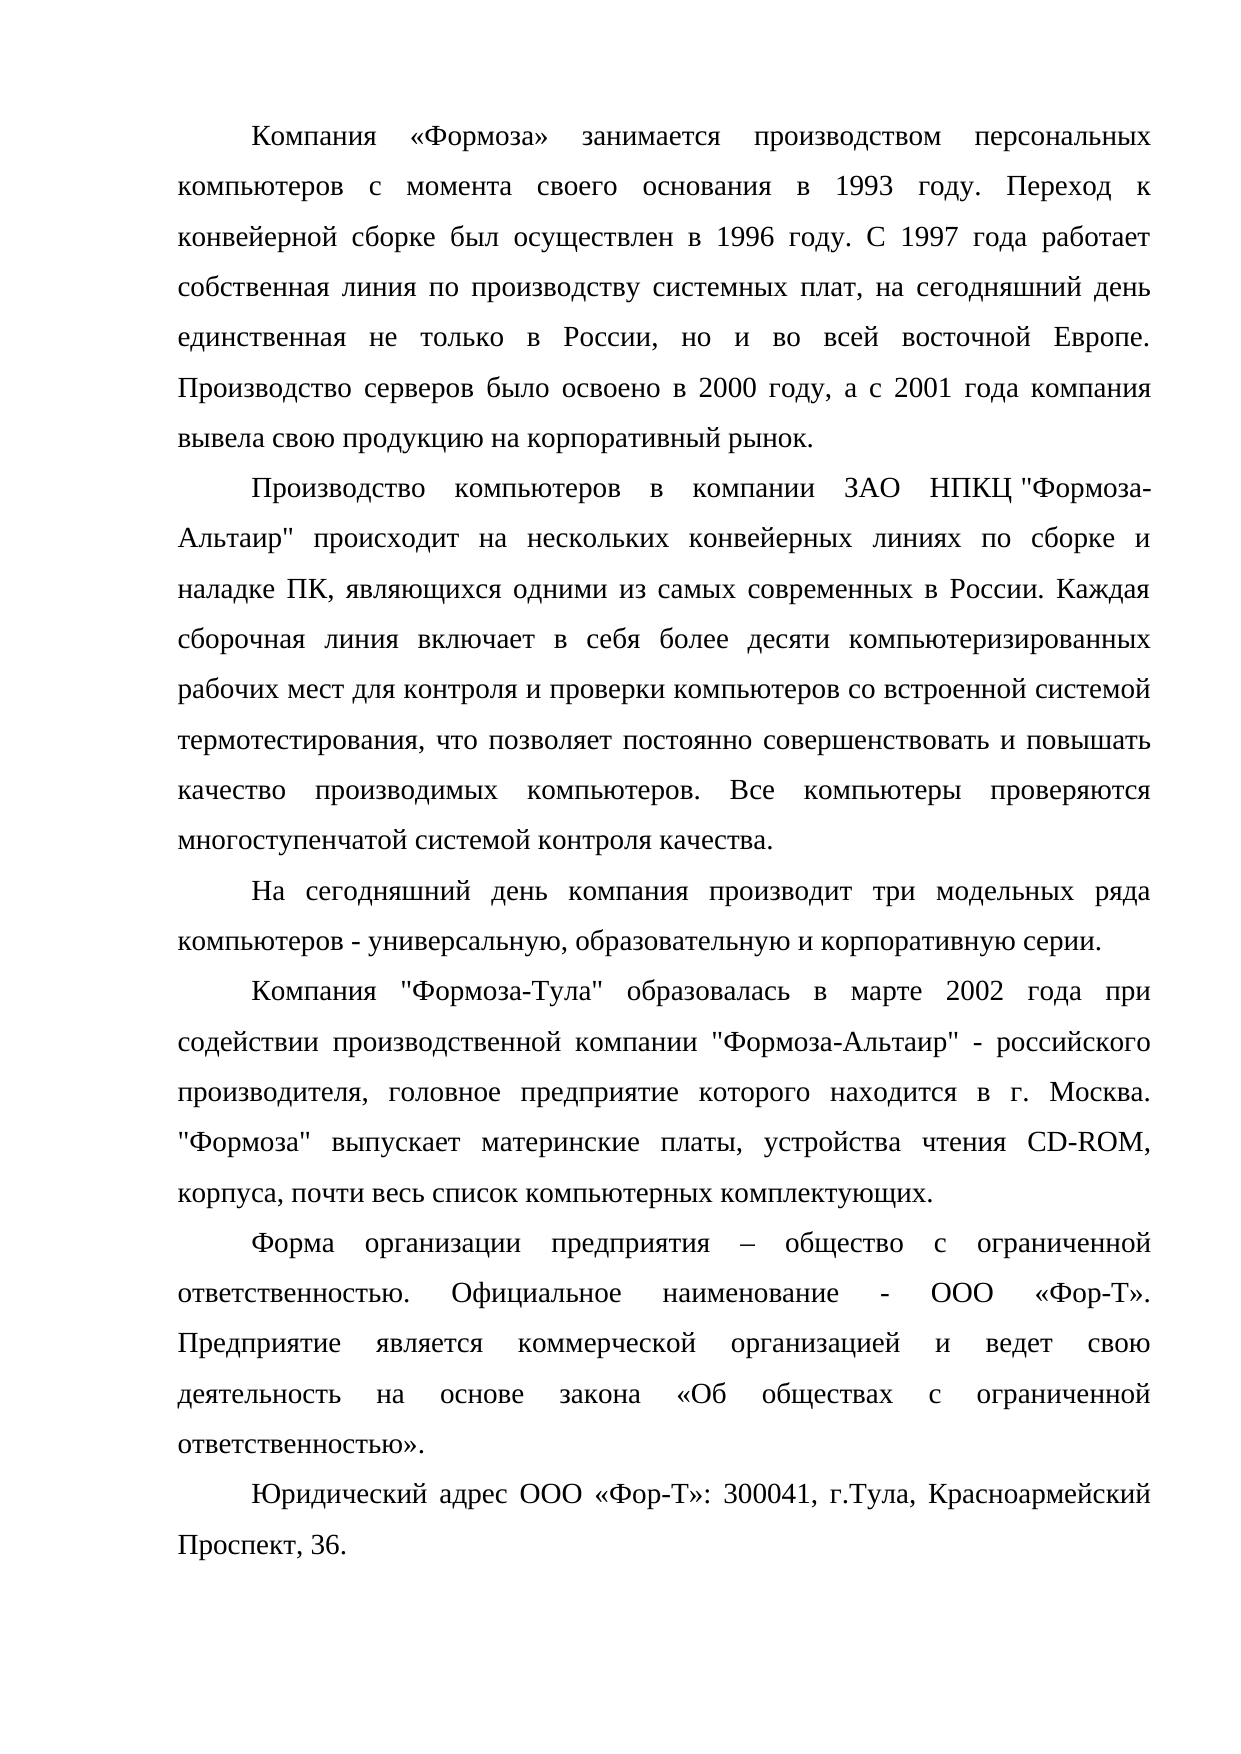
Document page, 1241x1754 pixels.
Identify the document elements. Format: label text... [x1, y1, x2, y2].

text Юридический адрес ООО «Фор-Т»: 300041, г.Тула, Красноармейский Проспект, 36. [177, 1477, 1152, 1560]
text На сегодняшний день компания производит три модельных ряда компьютеров - универсальную, образовательную и корпоративную серии. [177, 873, 1152, 957]
text Компания «Формоза» занимается производством персональных компьютеров с момента своего основания в 1993 году. Переход к конвейерной сборке был осуществлен в 1996 году. С 1997 года работает собственная линия по производству системных плат, на сегодняшний день единственная не только в России, но и во всей восточной Европе. Производство серверов было освоено в 2000 году, а с 2001 года компания вывела свою продукцию на корпоративный рынок. [177, 118, 1152, 453]
text Компания "Формоза-Тула" образовалась в марте 2002 года при содействии производственной компании "Формоза-Альтаир" - российского производителя, головное предприятие которого находится в г. Москва. "Формоза" выпускает материнские платы, устройства чтения CD-ROM, корпуса, почти весь список компьютерных комплектующих. [177, 973, 1152, 1208]
text Производство компьютеров в компании ЗАО НПКЦ "Формоза-Альтаир" происходит на нескольких конвейерных линиях по сборке и наладке ПК, являющихся одними из самых современных в России. Каждая сборочная линия включает в себя более десяти компьютеризированных рабочих мест для контроля и проверки компьютеров со встроенной системой термотестирования, что позволяет постоянно совершенствовать и повышать качество производимых компьютеров. Все компьютеры проверяются многоступенчатой системой контроля качества. [177, 470, 1152, 856]
text Форма организации предприятия – общество с ограниченной ответственностью. Официальное наименование - ООО «Фор-Т». Предприятие является коммерческой организацией и ведет свою деятельность на основе закона «Об обществах с ограниченной ответственностью». [177, 1225, 1152, 1460]
